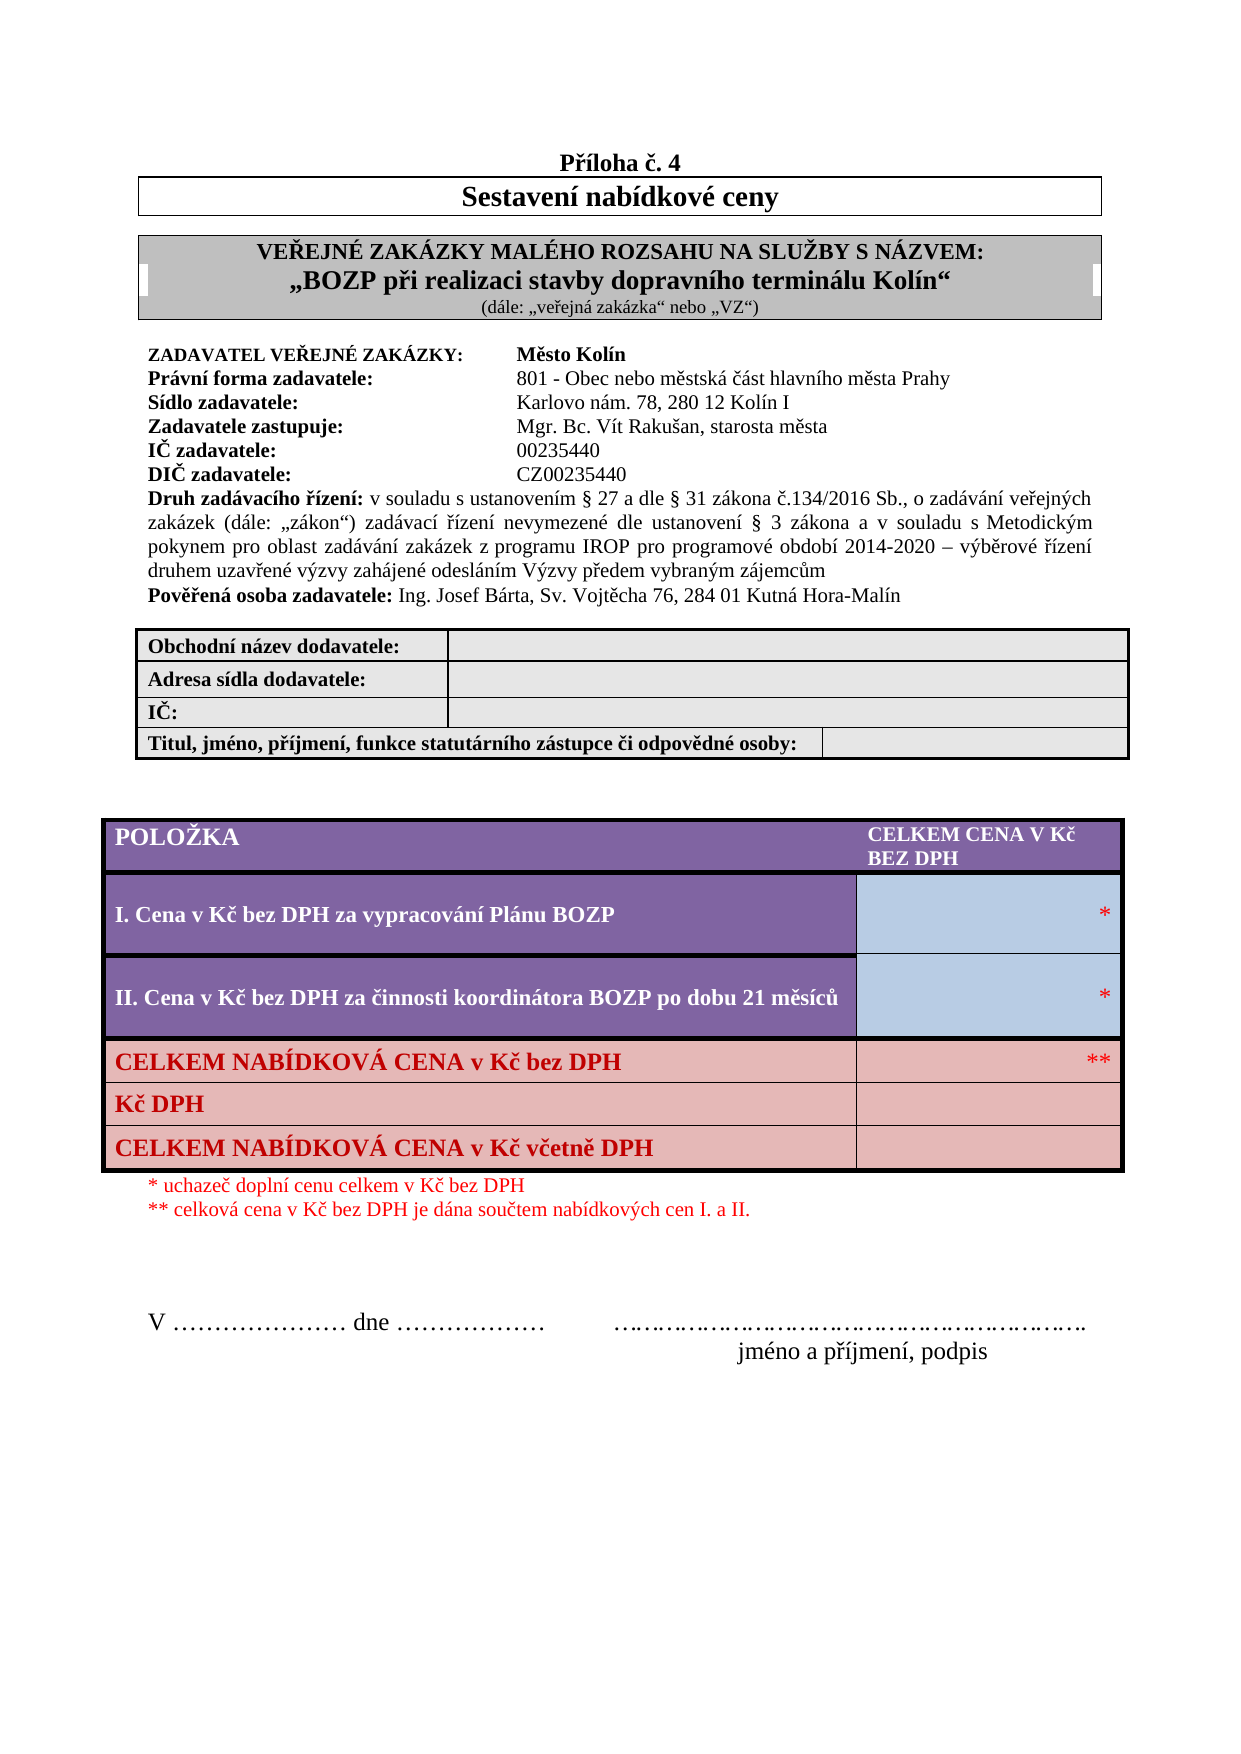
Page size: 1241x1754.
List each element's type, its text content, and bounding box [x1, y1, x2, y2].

text VEŘEJNÉ ZAKÁZKY MALÉHO ROZSAHU NA SLUŽBY S NÁZVEM: [139, 236, 1101, 264]
table_cell Kč DPH [106, 1083, 856, 1125]
table_cell ** [857, 1041, 1120, 1082]
table_cell * [857, 875, 1120, 953]
text Sídlo zadavatele: Karlovo nám. 78, 280 12 Kolín I [148, 390, 1093, 414]
text ** celková cena v Kč bez DPH je dána součtem nabídkových cen I. a II. [148, 1197, 1093, 1221]
text Druh zadávacího řízení: v souladu s ustanovením § 27 a dle § 31 zákona č.134/2016 Sb., o zadávání veřejných zakázek (dále: „zákon“) zadávací řízení nevymezené dle ustanovení § 3 zákona a v souladu s Metodickým pokynem pro oblast zadávání zakázek z programu IROP pro programové období 2014-2020 – výběrové řízení druhem uzavřené výzvy zahájené odesláním Výzvy předem vybraným zájemcům [148, 486, 1093, 582]
text Příloha č. 4 [148, 148, 1093, 176]
table_header [449, 631, 1127, 660]
table_cell CELKEM NABÍDKOVÁ CENA v Kč včetně DPH [106, 1126, 856, 1168]
text Zadavatele zastupuje: Mgr. Bc. Vít Rakušan, starosta města [148, 414, 1093, 438]
text DIČ zadavatele: CZ00235440 [148, 462, 1093, 486]
text ZADAVATEL VEŘEJNÉ ZAKÁZKY: Město Kolín [148, 342, 1093, 366]
table_header CELKEM CENA V Kč BEZ DPH [856, 822, 1120, 870]
table_cell I. Cena v Kč bez DPH za vypracování Plánu BOZP [106, 875, 856, 953]
text IČ zadavatele: 00235440 [148, 438, 1093, 462]
text „BOZP při realizaci stavby dopravního terminálu Kolín“ [148, 264, 1093, 292]
table_header POLOŽKA [106, 822, 856, 870]
table_cell Adresa sídla dodavatele: [138, 662, 447, 696]
table_cell CELKEM NABÍDKOVÁ CENA v Kč bez DPH [106, 1041, 856, 1082]
text jméno a příjmení, podpis [148, 1336, 1093, 1365]
text * uchazeč doplní cenu celkem v Kč bez DPH [148, 1173, 1093, 1197]
text V ………………… dne ……………… ………………………………………………………. [148, 1307, 1093, 1336]
table_cell [449, 698, 1127, 727]
table_cell Titul, jméno, příjmení, funkce statutárního zástupce či odpovědné osoby: [138, 728, 822, 757]
table_cell [857, 1126, 1120, 1168]
text (dále: „veřejná zakázka“ nebo „VZ“) [139, 292, 1101, 319]
table_cell II. Cena v Kč bez DPH za činnosti koordinátora BOZP po dobu 21 měsíců [106, 958, 856, 1036]
table_header Obchodní název dodavatele: [138, 631, 447, 660]
table_cell * [857, 954, 1120, 1036]
table_cell [823, 728, 1127, 757]
table_cell [449, 662, 1127, 696]
table_cell IČ: [138, 698, 447, 727]
text Sestavení nabídkové ceny [139, 178, 1101, 215]
text Pověřená osoba zadavatele: Ing. Josef Bárta, Sv. Vojtěcha 76, 284 01 Kutná Hora-Malín [148, 582, 1093, 607]
text Právní forma zadavatele: 801 - Obec nebo městská část hlavního města Prahy [148, 366, 1093, 390]
table_cell [857, 1083, 1120, 1125]
